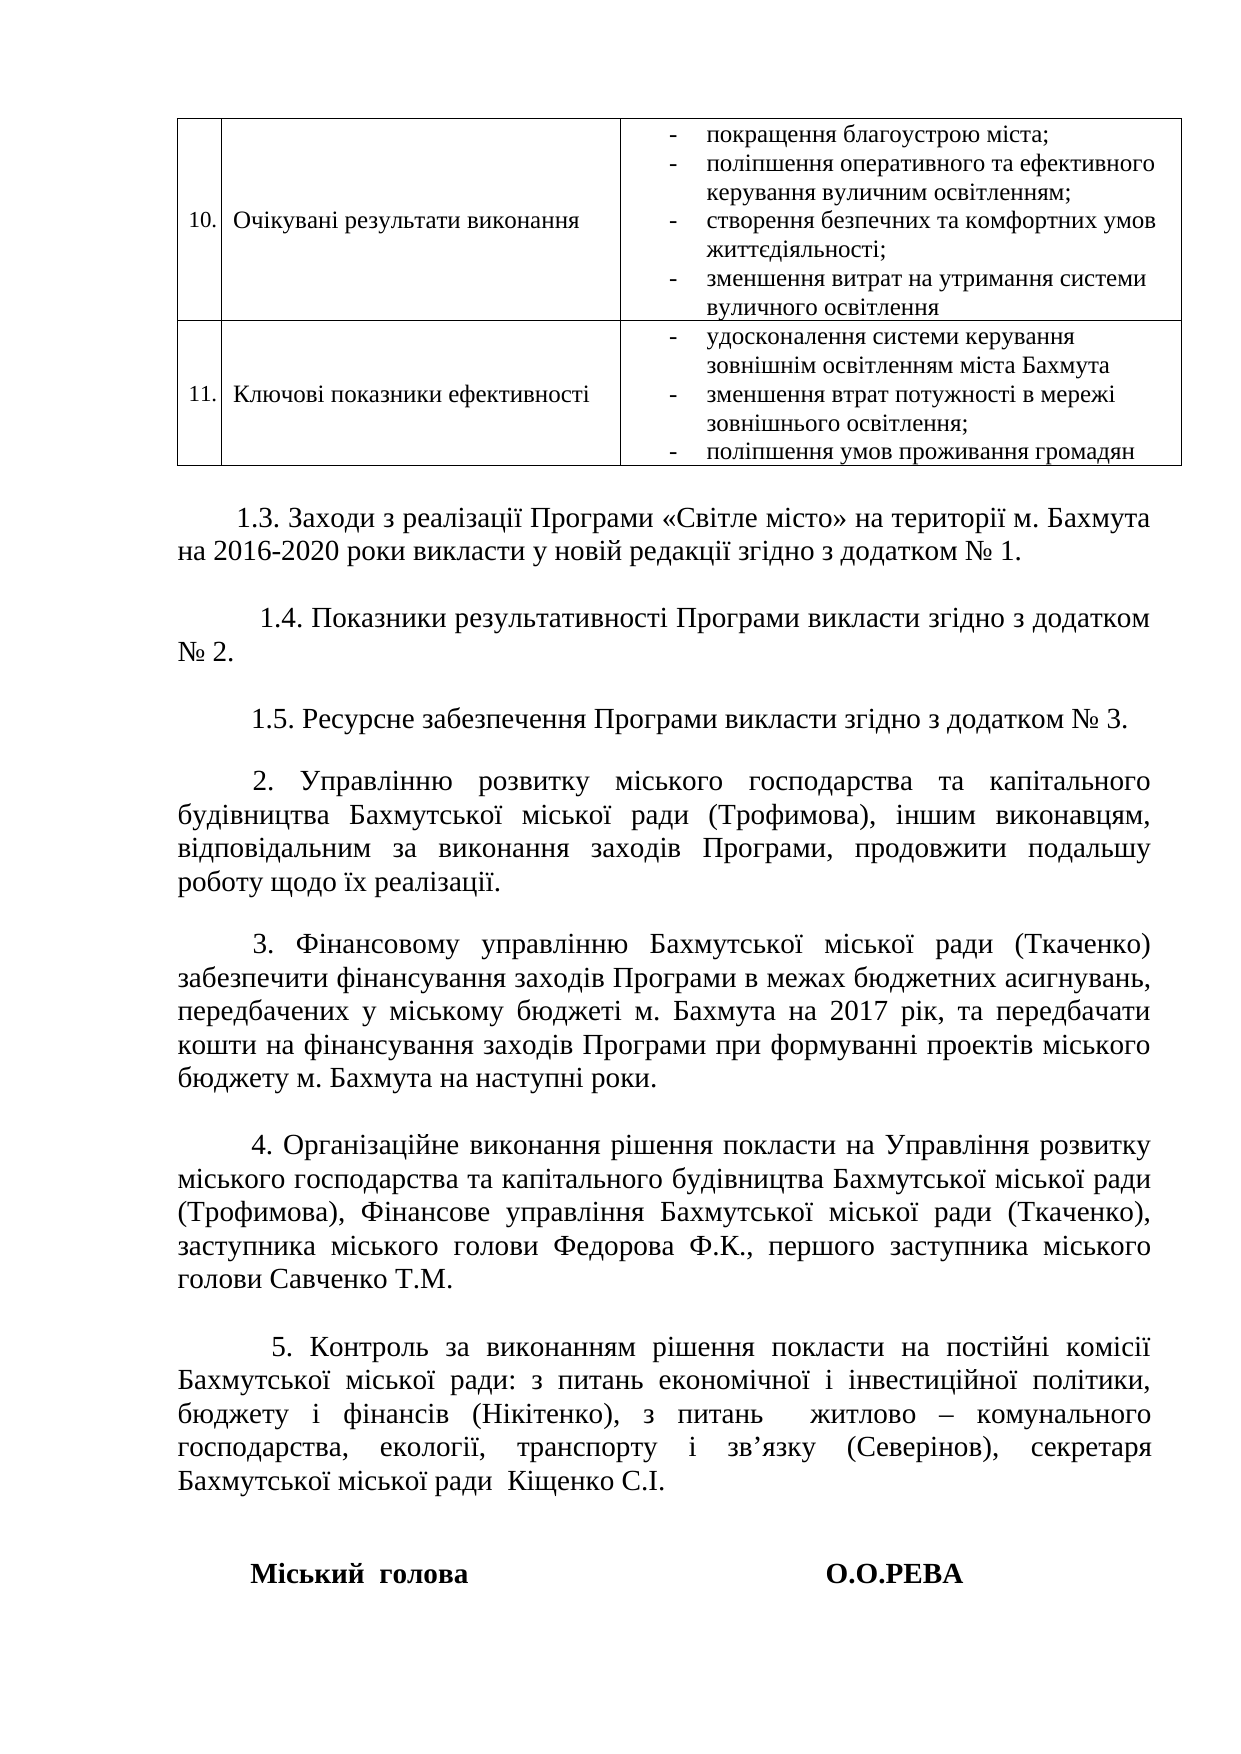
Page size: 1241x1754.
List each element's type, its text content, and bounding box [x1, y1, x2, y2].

text 1.3. Заходи з реалізації Програми «Світле місто» на території м. Бахмута на 2016-2020 роки викласти у новій редакції згідно з додатком № 1. [177, 500, 1152, 567]
text 2. Управлінню розвитку міського господарства та капітального будівництва Бахмутської міської ради (Трофимова), іншим виконавцям, відповідальним за виконання заходів Програми, продовжити подальшу роботу щодо їх реалізації. [177, 763, 1152, 897]
text 4. Організаційне виконання рішення покласти на Управління розвитку міського господарства та капітального будівництва Бахмутської міської ради (Трофимова), Фінансове управління Бахмутської міської ради (Ткаченко), заступника міського голови Федорова Ф.К., першого заступника міського голови Савченко Т.М. [177, 1127, 1152, 1295]
table_cell покращення благоустрою міста; поліпшення оперативного та ефективного керування вуличним освітленням; створення безпечних та комфортних умов життєдіяльності; зменшення витрат на утримання системи вуличного освітлення [621, 119, 1181, 320]
subtitle Міський голова О.О.РЕВА [177, 1556, 1152, 1590]
text 3. Фінансовому управлінню Бахмутської міської ради (Ткаченко) забезпечити фінансування заходів Програми в межах бюджетних асигнувань, передбачених у міському бюджеті м. Бахмута на 2017 рік, та передбачати кошти на фінансування заходів Програми при формуванні проектів міського бюджету м. Бахмута на наступні роки. [177, 926, 1152, 1094]
table_cell Очікувані результати виконання [222, 119, 620, 320]
table_cell удосконалення системи керування зовнішнім освітленням міста Бахмута зменшення втрат потужності в мережі зовнішнього освітлення; поліпшення умов проживання громадян [621, 321, 1181, 465]
table_cell 11. [178, 321, 221, 465]
text 5. Контроль за виконанням рішення покласти на постійні комісії Бахмутської міської ради: з питань економічної і інвестиційної політики, бюджету і фінансів (Нікітенко), з питань житлово – комунального господарства, екології, транспорту і зв’язку (Северінов), секретаря Бахмутської міської ради Кіщенко С.І. [177, 1329, 1152, 1496]
text 1.4. Показники результативності Програми викласти згідно з додатком № 2. [177, 600, 1152, 667]
table_cell 10. [178, 119, 221, 320]
text 1.5. Ресурсне забезпечення Програми викласти згідно з додатком № 3. [177, 701, 1152, 734]
table_cell Ключові показники ефективності [222, 321, 620, 465]
